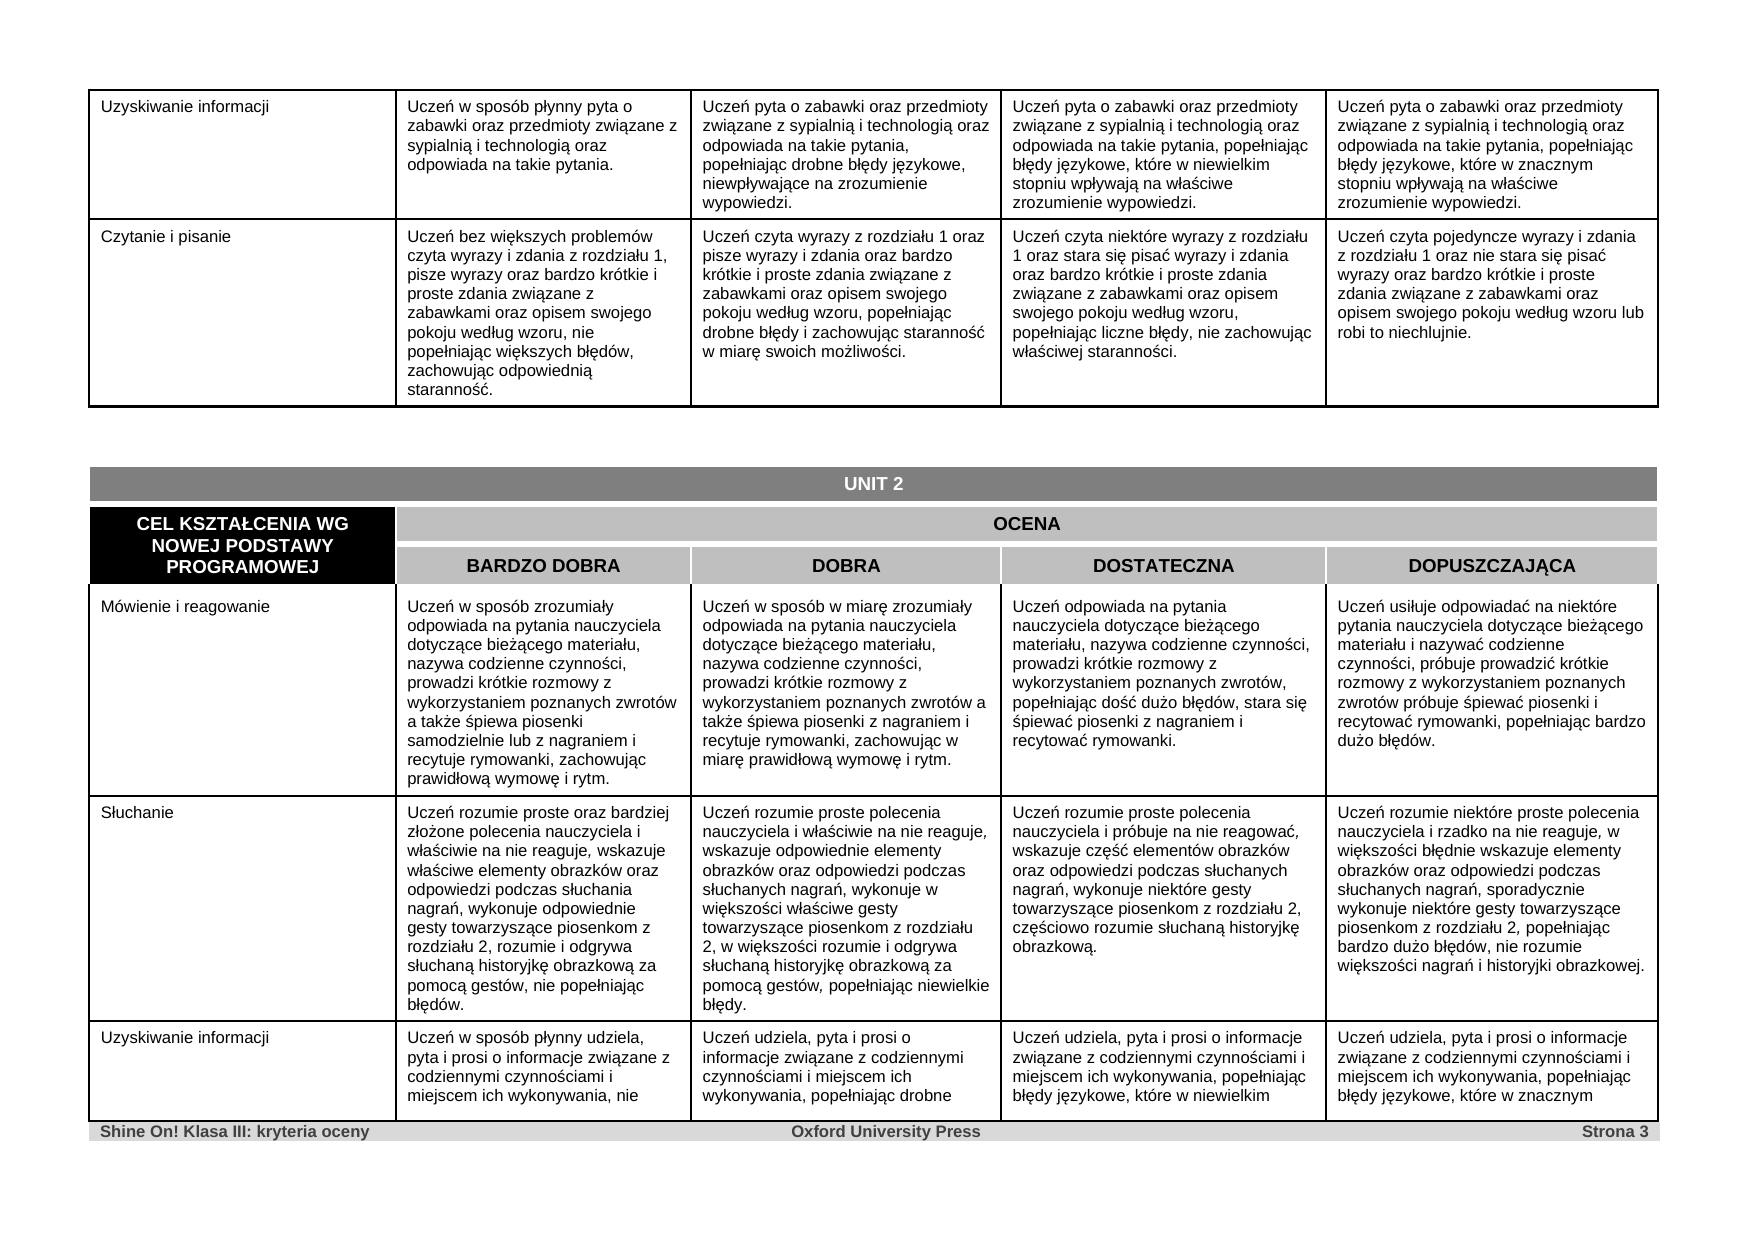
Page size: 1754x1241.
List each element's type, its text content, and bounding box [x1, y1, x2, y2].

table_cell Uczeń rozumie niektóre proste polecenia nauczyciela i rzadko na nie reaguje, w większości błędnie wskazuje elementy obrazków oraz odpowiedzi podczas słuchanych nagrań, sporadycznie wykonuje niektóre gesty towarzyszące piosenkom z rozdziału 2, popełniając bardzo dużo błędów, nie rozumie większości nagrań i historyjki obrazkowej. [1327, 797, 1657, 1020]
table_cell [397, 1022, 690, 1120]
table_header UNIT 2 [90, 467, 1657, 501]
table_cell Uczeń w sposób w miarę zrozumiały odpowiada na pytania nauczyciela dotyczące bieżącego materiału, nazywa codzienne czynności, prowadzi krótkie rozmowy z wykorzystaniem poznanych zwrotów a także śpiewa piosenki z nagraniem i recytuje rymowanki, zachowując w miarę prawidłową wymowę i rytm. [692, 590, 1000, 794]
table_cell Uczeń w sposób zrozumiały odpowiada na pytania nauczyciela dotyczące bieżącego materiału, nazywa codzienne czynności, prowadzi krótkie rozmowy z wykorzystaniem poznanych zwrotów a także śpiewa piosenki samodzielnie lub z nagraniem i recytuje rymowanki, zachowując prawidłową wymowę i rytm. [397, 590, 690, 794]
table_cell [692, 1022, 1000, 1120]
table_cell DOPUSZCZAJĄCA [1327, 547, 1657, 584]
table_cell Mówienie i reagowanie [90, 590, 395, 794]
table_cell BARDZO DOBRA [397, 547, 690, 584]
table_cell CEL KSZTAŁCENIA WG NOWEJ PODSTAWY PROGRAMOWEJ [90, 507, 395, 584]
table_cell DOSTATECZNA [1002, 547, 1325, 584]
table_cell Uczeń usiłuje odpowiadać na niektóre pytania nauczyciela dotyczące bieżącego materiału i nazywać codzienne czynności, próbuje prowadzić krótkie rozmowy z wykorzystaniem poznanych zwrotów próbuje śpiewać piosenki i recytować rymowanki, popełniając bardzo dużo błędów. [1327, 590, 1657, 794]
table_cell Uczeń w sposób płynny pyta o zabawki oraz przedmioty związane z sypialnią i technologią oraz odpowiada na takie pytania. [397, 91, 690, 218]
table_cell Uczeń pyta o zabawki oraz przedmioty związane z sypialnią i technologią oraz odpowiada na takie pytania, popełniając błędy językowe, które w niewielkim stopniu wpływają na właściwe zrozumienie wypowiedzi. [1002, 91, 1325, 218]
table_cell Uczeń rozumie proste polecenia nauczyciela i próbuje na nie reagować, wskazuje część elementów obrazków oraz odpowiedzi podczas słuchanych nagrań, wykonuje niektóre gesty towarzyszące piosenkom z rozdziału 2, częściowo rozumie słuchaną historyjkę obrazkową. [1002, 797, 1325, 1020]
table_cell Uczeń rozumie proste polecenia nauczyciela i właściwie na nie reaguje, wskazuje odpowiednie elementy obrazków oraz odpowiedzi podczas słuchanych nagrań, wykonuje w większości właściwe gesty towarzyszące piosenkom z rozdziału 2, w większości rozumie i odgrywa słuchaną historyjkę obrazkową za pomocą gestów, popełniając niewielkie błędy. [692, 797, 1000, 1020]
table_cell Uczeń czyta pojedyncze wyrazy i zdania z rozdziału 1 oraz nie stara się pisać wyrazy oraz bardzo krótkie i proste zdania związane z zabawkami oraz opisem swojego pokoju według wzoru lub robi to niechlujnie. [1327, 220, 1657, 405]
table_cell Uczeń rozumie proste oraz bardziej złożone polecenia nauczyciela i właściwie na nie reaguje, wskazuje właściwe elementy obrazków oraz odpowiedzi podczas słuchania nagrań, wykonuje odpowiednie gesty towarzyszące piosenkom z rozdziału 2, rozumie i odgrywa słuchaną historyjkę obrazkową za pomocą gestów, nie popełniając błędów. [397, 797, 690, 1020]
table_cell Uczeń czyta niektóre wyrazy z rozdziału 1 oraz stara się pisać wyrazy i zdania oraz bardzo krótkie i proste zdania związane z zabawkami oraz opisem swojego pokoju według wzoru, popełniając liczne błędy, nie zachowując właściwej staranności. [1002, 220, 1325, 405]
table_cell OCENA [397, 507, 1657, 541]
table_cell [1002, 1022, 1325, 1120]
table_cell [90, 1022, 395, 1120]
table_cell Uczeń pyta o zabawki oraz przedmioty związane z sypialnią i technologią oraz odpowiada na takie pytania, popełniając drobne błędy językowe, niewpływające na zrozumienie wypowiedzi. [692, 91, 1000, 218]
table_cell Uczeń bez większych problemów czyta wyrazy i zdania z rozdziału 1, pisze wyrazy oraz bardzo krótkie i proste zdania związane z zabawkami oraz opisem swojego pokoju według wzoru, nie popełniając większych błędów, zachowując odpowiednią staranność. [397, 220, 690, 405]
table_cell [1327, 1022, 1657, 1120]
table_cell DOBRA [692, 547, 1000, 584]
table_cell Uczeń odpowiada na pytania nauczyciela dotyczące bieżącego materiału, nazywa codzienne czynności, prowadzi krótkie rozmowy z wykorzystaniem poznanych zwrotów, popełniając dość dużo błędów, stara się śpiewać piosenki z nagraniem i recytować rymowanki. [1002, 590, 1325, 794]
table_cell Uczeń czyta wyrazy z rozdziału 1 oraz pisze wyrazy i zdania oraz bardzo krótkie i proste zdania związane z zabawkami oraz opisem swojego pokoju według wzoru, popełniając drobne błędy i zachowując staranność w miarę swoich możliwości. [692, 220, 1000, 405]
table_cell Uzyskiwanie informacji [90, 91, 395, 218]
table_cell Słuchanie [90, 797, 395, 1020]
table_cell Uczeń pyta o zabawki oraz przedmioty związane z sypialnią i technologią oraz odpowiada na takie pytania, popełniając błędy językowe, które w znacznym stopniu wpływają na właściwe zrozumienie wypowiedzi. [1327, 91, 1657, 218]
table_cell Czytanie i pisanie [90, 220, 395, 405]
